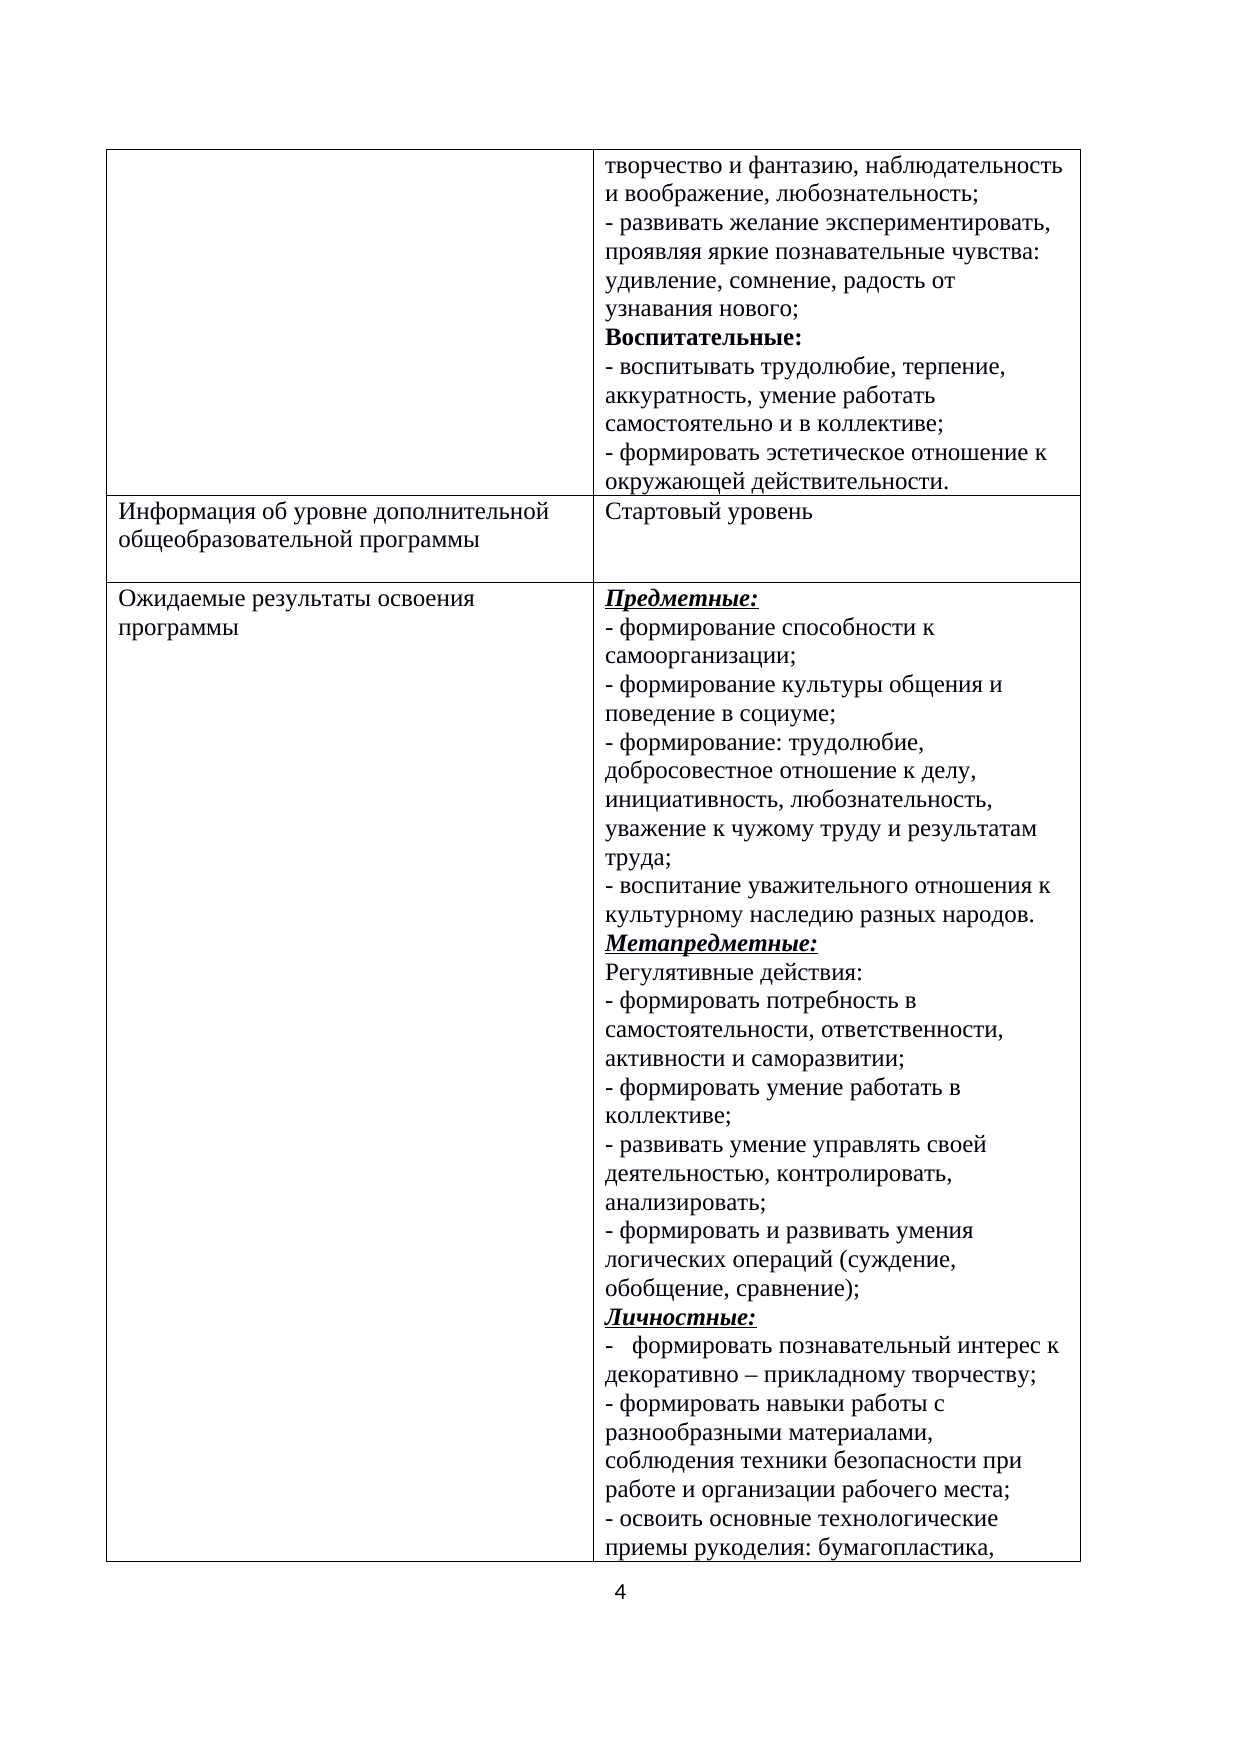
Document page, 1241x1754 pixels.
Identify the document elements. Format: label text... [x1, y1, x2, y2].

table_cell Информация об уровне дополнительной общеобразовательной программы [107, 496, 593, 582]
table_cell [107, 150, 593, 495]
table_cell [107, 583, 593, 1561]
table_cell Стартовый уровень [594, 496, 1080, 582]
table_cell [594, 583, 1080, 1561]
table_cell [594, 150, 1080, 495]
